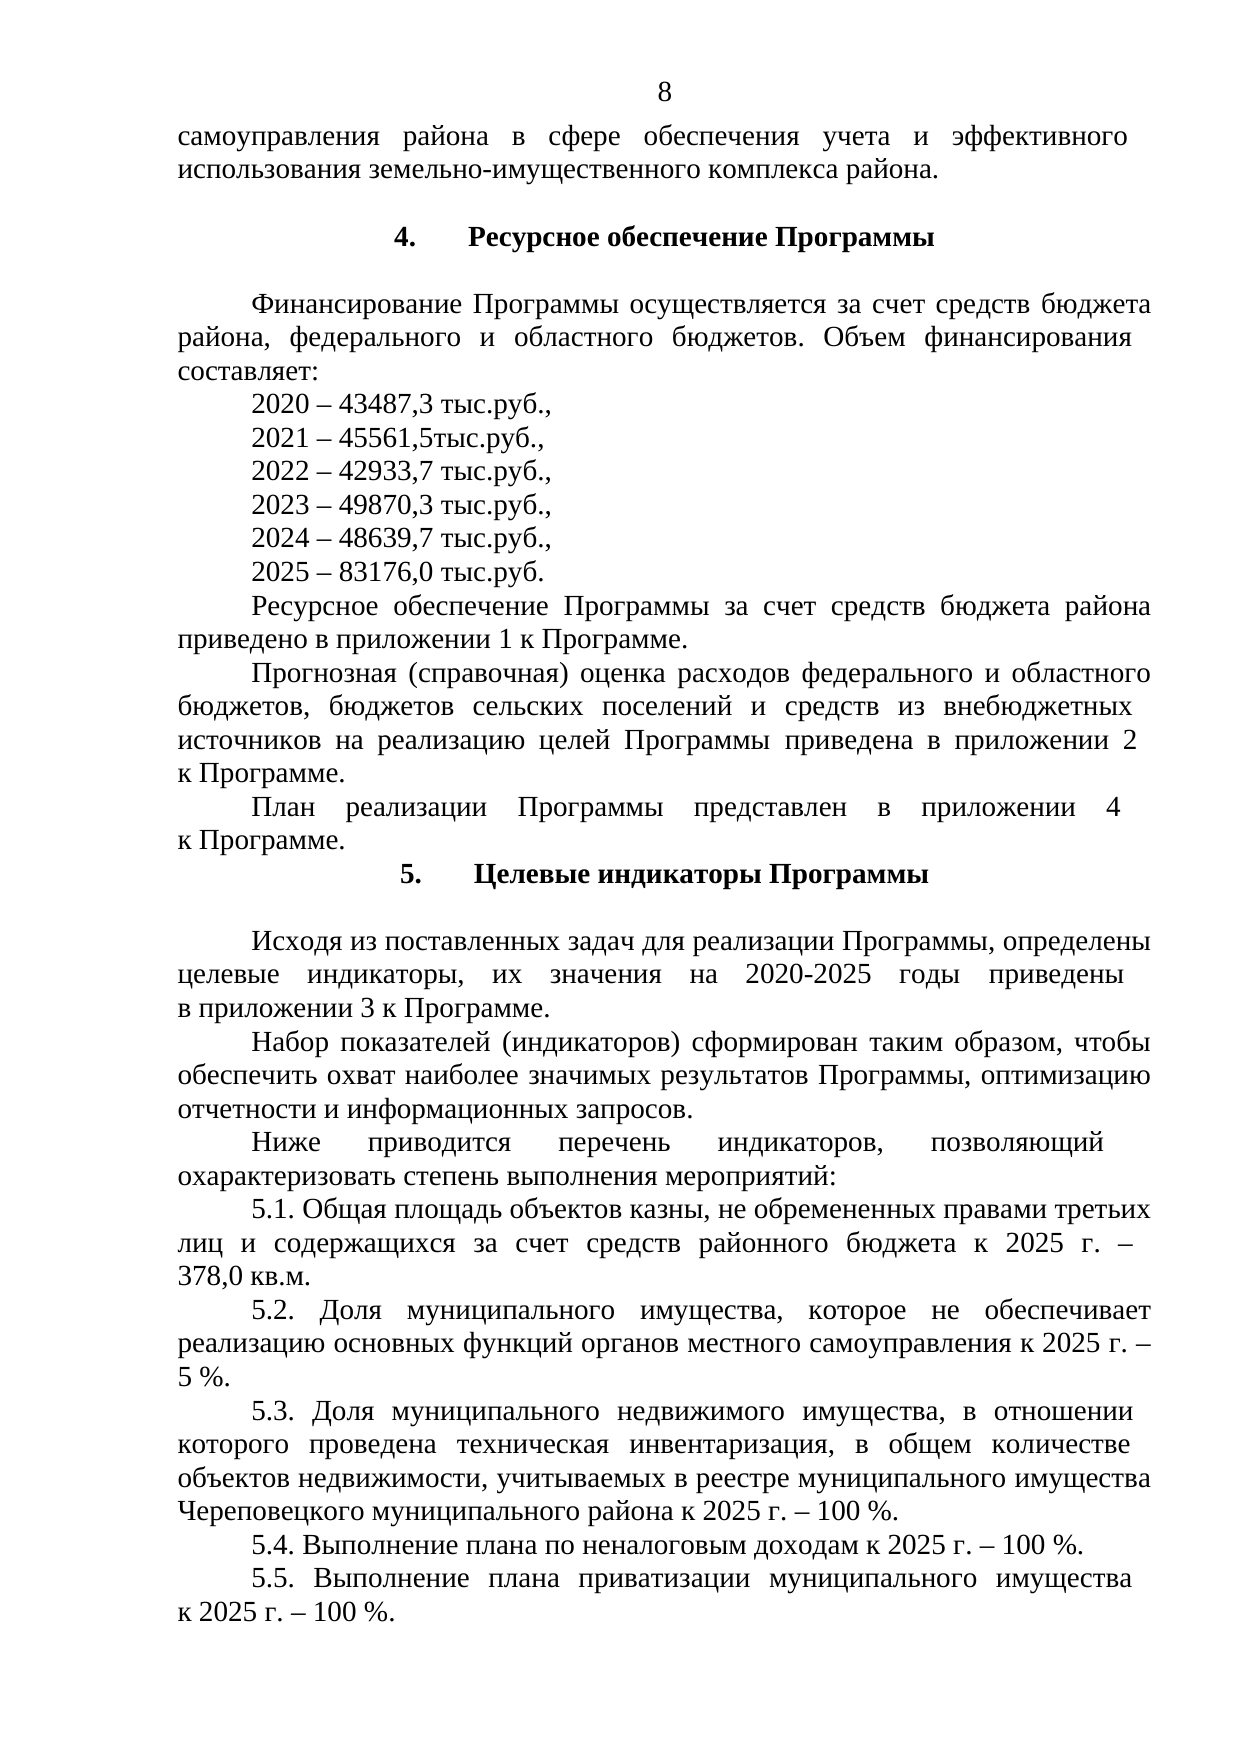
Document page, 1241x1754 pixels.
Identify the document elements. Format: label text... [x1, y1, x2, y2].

text План реализации Программы представлен в приложении 4 к Программе. [177, 789, 1152, 856]
list Ресурсное обеспечение Программы [177, 219, 1152, 252]
text Исходя из поставленных задач для реализации Программы, определены целевые индикаторы, их значения на 2020-2025 годы приведены в приложении 3 к Программе. [177, 923, 1152, 1024]
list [177, 118, 1152, 185]
text Прогнозная (справочная) оценка расходов федерального и областного бюджетов, бюджетов сельских поселений и средств из внебюджетных источников на реализацию целей Программы приведена в приложении 2 к Программе. [177, 655, 1152, 789]
text 2022 – 42933,7 тыс.руб., [177, 453, 1152, 487]
text 5.2. Доля муниципального имущества, которое не обеспечивает реализацию основных функций органов местного самоуправления к 2025 г. – 5 %. [177, 1292, 1152, 1393]
text 2024 – 48639,7 тыс.руб., [177, 521, 1152, 554]
text 2025 – 83176,0 тыс.руб. [177, 554, 1152, 588]
text Ниже приводится перечень индикаторов, позволяющий охарактеризовать степень выполнения мероприятий: [177, 1124, 1152, 1191]
text 5.3. Доля муниципального недвижимого имущества, в отношении которого проведена техническая инвентаризация, в общем количестве объектов недвижимости, учитываемых в реестре муниципального имущества Череповецкого муниципального района к 2025 г. – 100 %. [177, 1393, 1152, 1527]
text 2020 – 43487,3 тыс.руб., [177, 386, 1152, 420]
text Набор показателей (индикаторов) сформирован таким образом, чтобы обеспечить охват наиболее значимых результатов Программы, оптимизацию отчетности и информационных запросов. [177, 1024, 1152, 1124]
text 2021 – 45561,5тыс.руб., [177, 420, 1152, 453]
list Целевые индикаторы Программы [177, 856, 1152, 889]
text 5.4. Выполнение плана по неналоговым доходам к 2025 г. – 100 %. [177, 1527, 1152, 1560]
text Финансирование Программы осуществляется за счет средств бюджета района, федерального и областного бюджетов. Объем финансирования составляет: [177, 286, 1152, 386]
text 2023 – 49870,3 тыс.руб., [177, 487, 1152, 521]
text 5.1. Общая площадь объектов казны, не обремененных правами третьих лиц и содержащихся за счет средств районного бюджета к 2025 г. – 378,0 кв.м. [177, 1191, 1152, 1292]
text Ресурсное обеспечение Программы за счет средств бюджета района приведено в приложении 1 к Программе. [177, 588, 1152, 655]
text 5.5. Выполнение плана приватизации муниципального имущества к 2025 г. – 100 %. [177, 1560, 1152, 1627]
